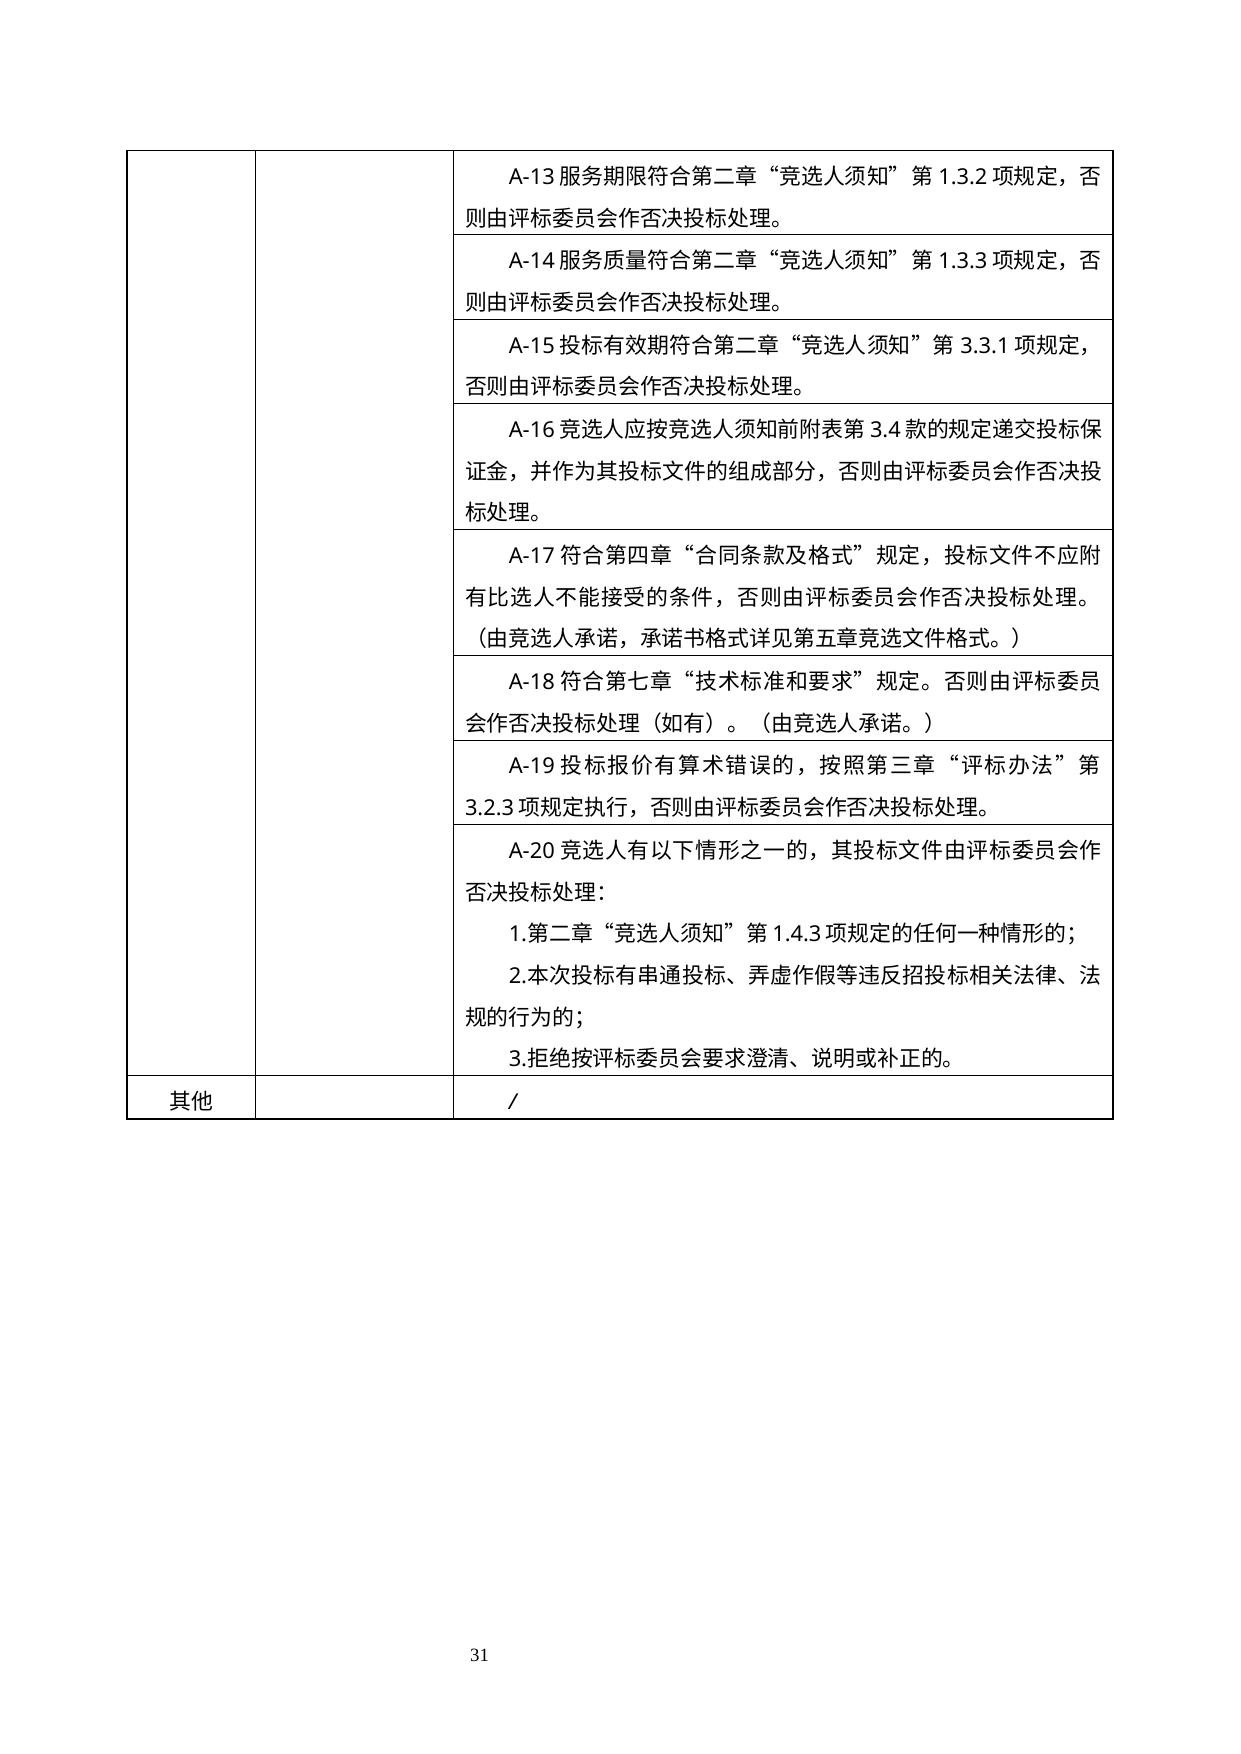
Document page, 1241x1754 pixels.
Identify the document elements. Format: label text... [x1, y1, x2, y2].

table_cell A-17符合第四章“合同条款及格式”规定，投标文件不应附有比选人不能接受的条件，否则由评标委员会作否决投标处理。（由竞选人承诺，承诺书格式详见第五章竞选文件格式。） [454, 530, 1112, 655]
table_cell A-14服务质量符合第二章“竞选人须知”第1.3.3项规定，否则由评标委员会作否决投标处理。 [454, 235, 1112, 319]
table_cell A-13服务期限符合第二章“竞选人须知”第1.3.2项规定，否则由评标委员会作否决投标处理。 [454, 151, 1112, 234]
table_cell A-20竞选人有以下情形之一的，其投标文件由评标委员会作否决投标处理： 1.第二章“竞选人须知”第1.4.3项规定的任何一种情形的； 2.本次投标有串通投标、弄虚作假等违反招投标相关法律、法规的行为的； 3.拒绝按评标委员会要求澄清、说明或补正的。 [454, 825, 1112, 1075]
table_cell A-18符合第七章“技术标准和要求”规定。否则由评标委员会作否决投标处理（如有）。（由竞选人承诺。） [454, 656, 1112, 739]
table_cell [256, 1076, 453, 1118]
table_cell A-16竞选人应按竞选人须知前附表第3.4款的规定递交投标保证金，并作为其投标文件的组成部分，否则由评标委员会作否决投标处理。 [454, 404, 1112, 529]
table_cell / [454, 1076, 1112, 1118]
table_cell A-15投标有效期符合第二章“竞选人须知”第3.3.1项规定，否则由评标委员会作否决投标处理。 [454, 320, 1112, 403]
table_cell A-19投标报价有算术错误的，按照第三章“评标办法”第3.2.3项规定执行，否则由评标委员会作否决投标处理。 [454, 741, 1112, 824]
table_cell 其他 [128, 1076, 255, 1118]
